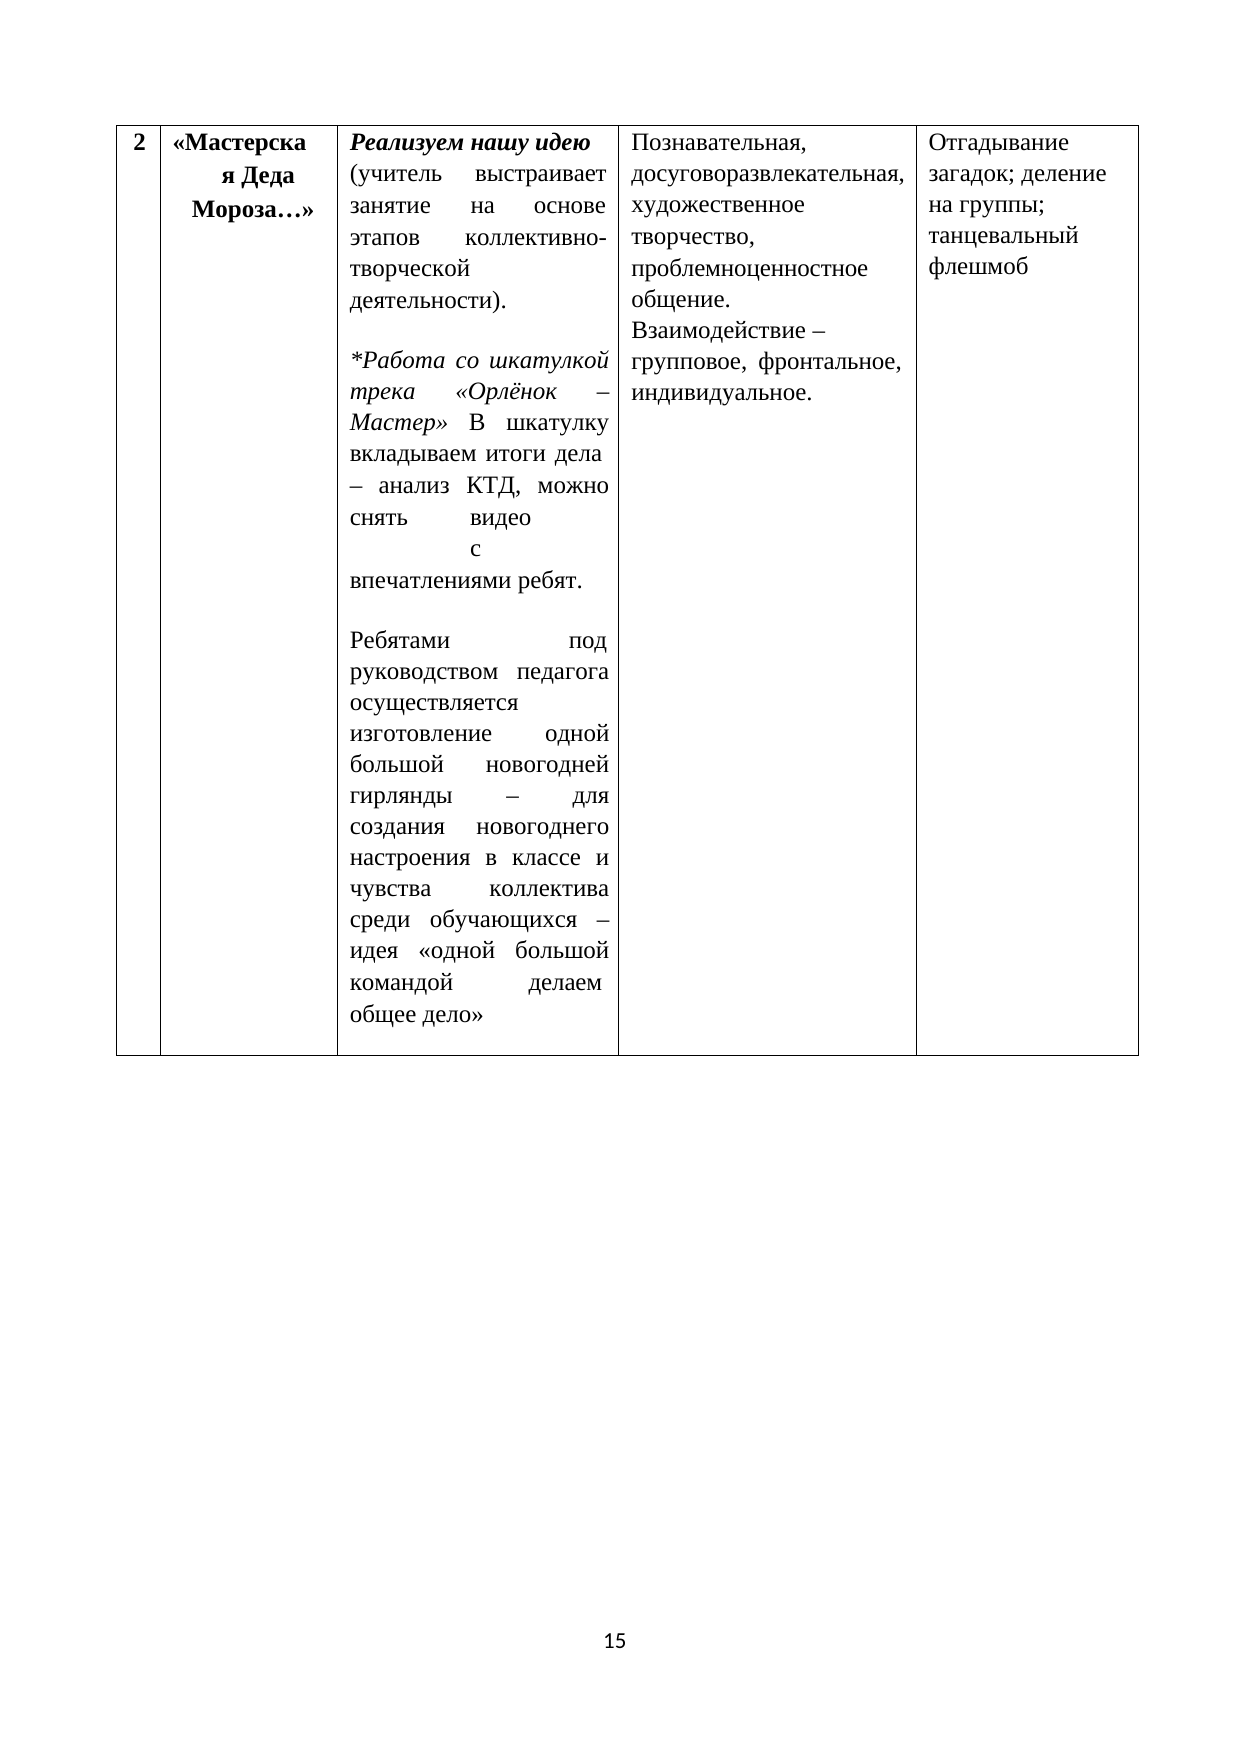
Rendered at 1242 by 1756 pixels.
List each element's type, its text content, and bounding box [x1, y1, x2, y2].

table_header «Мастерская Деда Мороза…» [161, 126, 337, 1055]
table_header 2 [117, 126, 160, 1055]
table_header Отгадывание загадок; деление на группы; танцевальный флешмоб [917, 126, 1138, 1055]
table_header Познавательная, досуговоразвлекательная, художественное творчество, проблемноценностное общение. Взаимодействие – групповое, фронтальное, индивидуальное. [619, 126, 916, 1055]
table_header Реализуем нашу идею (учитель выстраивает занятие на основе этапов коллективно- творческой деятельности). *Работа со шкатулкой трека «Орлёнок – Мастер» В шкатулку вкладываем итоги дела – анализ КТД, можно снять видео с впечатлениями ребят. Ребятами под руководством педагога осуществляется изготовление одной большой новогодней гирлянды – для создания новогоднего настроения в классе и чувства коллектива среди обучающихся – идея «одной большой командой делаем общее дело» [338, 126, 618, 1055]
